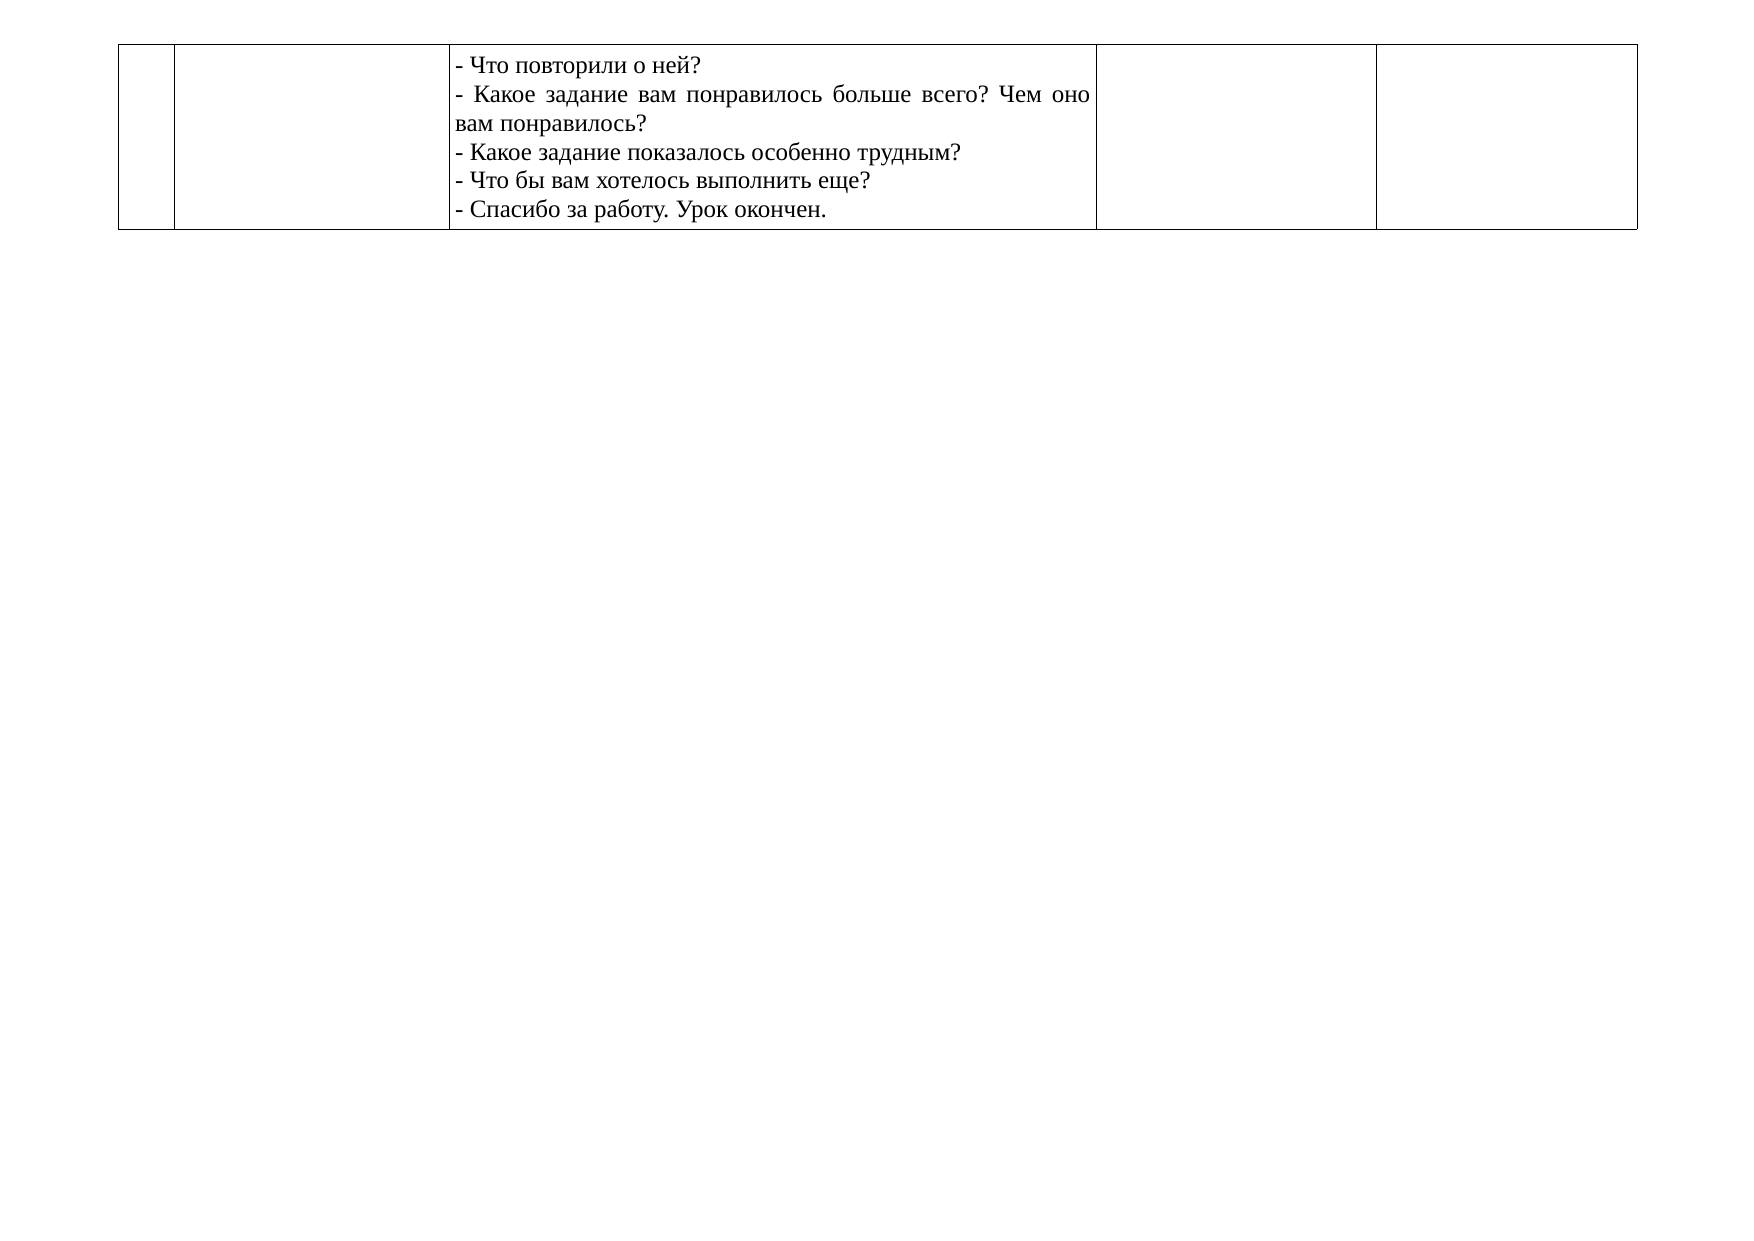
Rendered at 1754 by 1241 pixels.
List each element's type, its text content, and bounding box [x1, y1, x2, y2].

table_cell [450, 45, 1096, 228]
table_cell V. [119, 45, 174, 228]
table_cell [175, 45, 449, 228]
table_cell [1097, 45, 1376, 228]
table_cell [1377, 45, 1637, 228]
